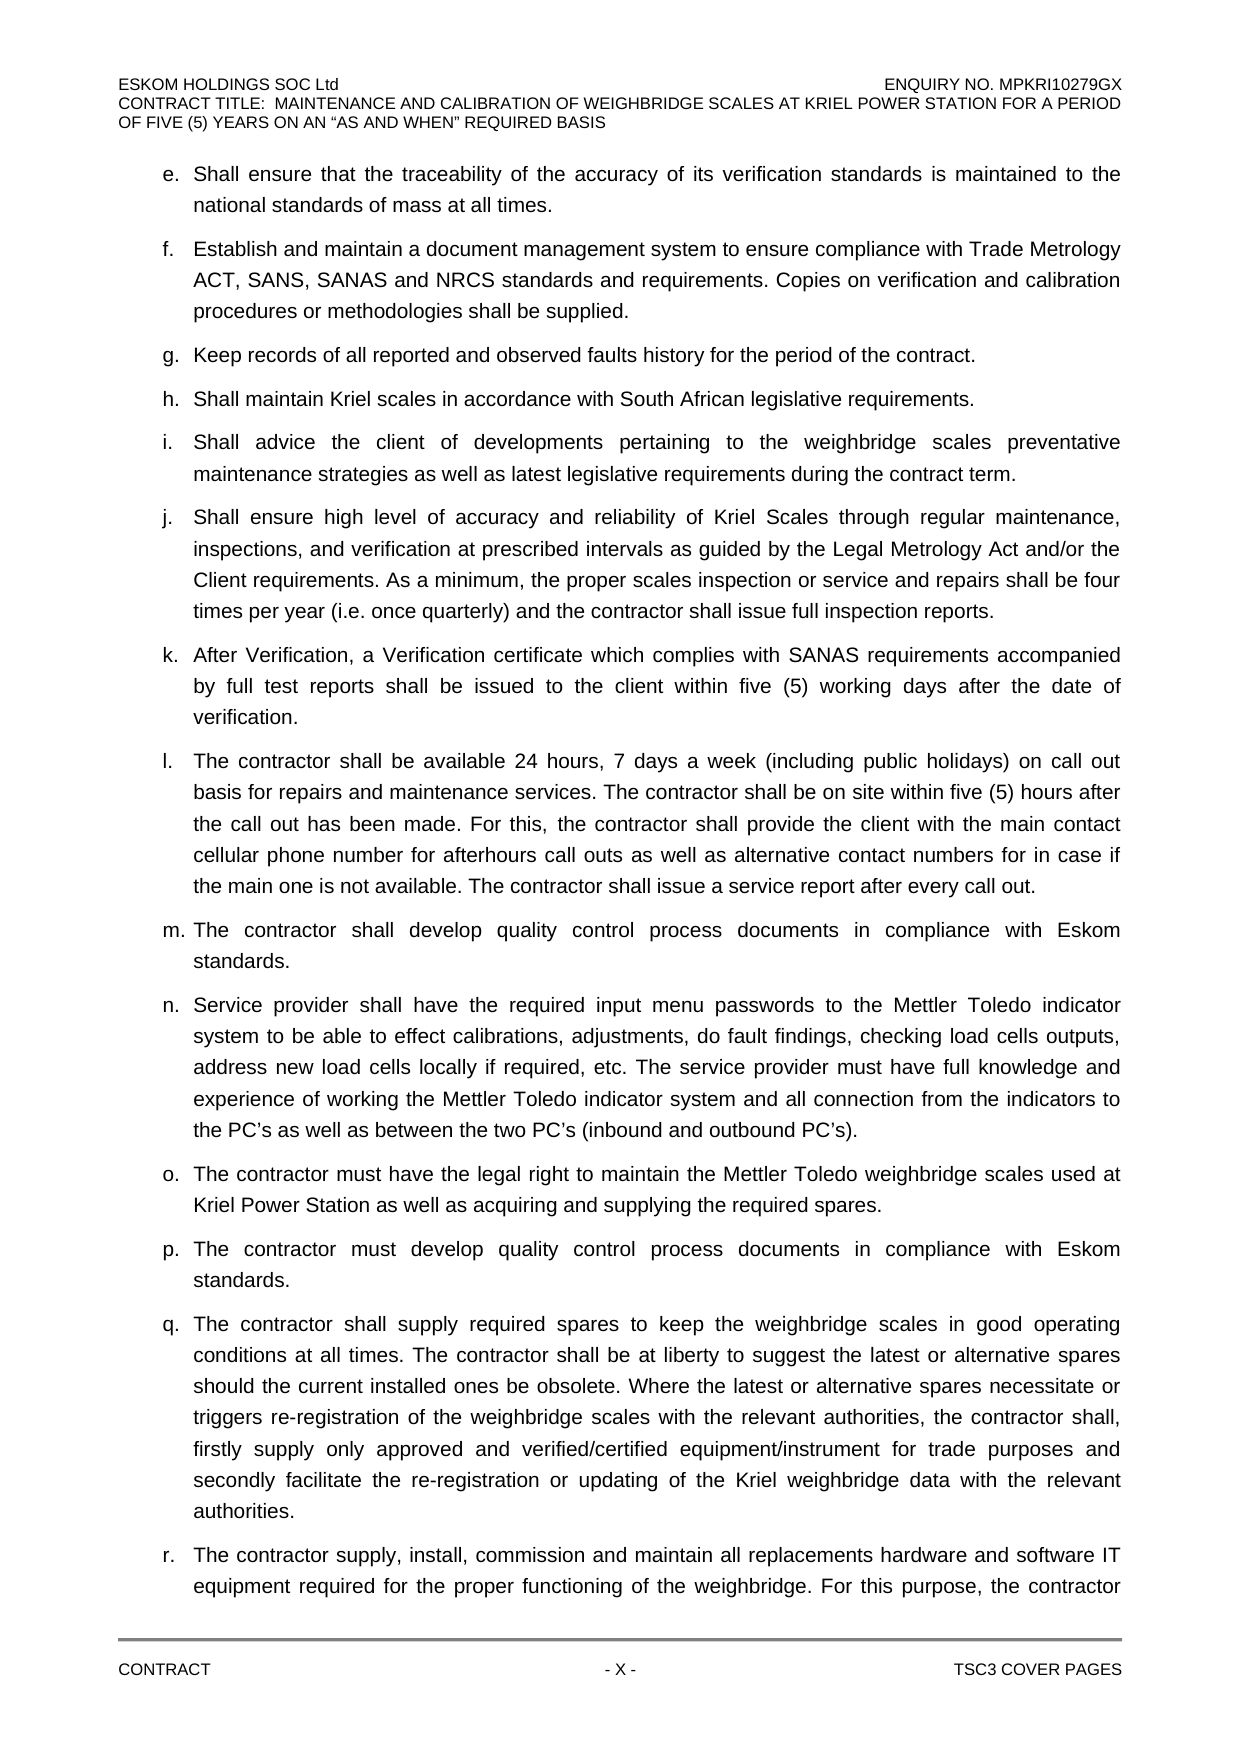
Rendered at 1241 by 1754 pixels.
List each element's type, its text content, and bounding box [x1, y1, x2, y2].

list Shall ensure that the traceability of the accuracy of its verification standards is maintained to the national standards of mass at all times. [162, 154, 1122, 217]
list Keep records of all reported and observed faults history for the period of the contract. [162, 335, 1122, 367]
list The contractor shall develop quality control process documents in compliance with Eskom standards. [162, 910, 1122, 973]
list Service provider shall have the required input menu passwords to the Mettler Toledo indicator system to be able to effect calibrations, adjustments, do fault findings, checking load cells outputs, address new load cells locally if required, etc. The service provider must have full knowledge and experience of working the Mettler Toledo indicator system and all connection from the indicators to the PC’s as well as between the two PC’s (inbound and outbound PC’s). [162, 985, 1122, 1142]
list Shall ensure high level of accuracy and reliability of Kriel Scales through regular maintenance, inspections, and verification at prescribed intervals as guided by the Legal Metrology Act and/or the Client requirements. As a minimum, the proper scales inspection or service and repairs shall be four times per year (i.e. once quarterly) and the contractor shall issue full inspection reports. [162, 498, 1122, 623]
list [162, 1535, 1122, 1598]
list The contractor must develop quality control process documents in compliance with Eskom standards. [162, 1229, 1122, 1292]
list Shall maintain Kriel scales in accordance with South African legislative requirements. [162, 379, 1122, 410]
list Establish and maintain a document management system to ensure compliance with Trade Metrology ACT, SANS, SANAS and NRCS standards and requirements. Copies on verification and calibration procedures or methodologies shall be supplied. [162, 229, 1122, 323]
list The contractor shall supply required spares to keep the weighbridge scales in good operating conditions at all times. The contractor shall be at liberty to suggest the latest or alternative spares should the current installed ones be obsolete. Where the latest or alternative spares necessitate or triggers re-registration of the weighbridge scales with the relevant authorities, the contractor shall, firstly supply only approved and verified/certified equipment/instrument for trade purposes and secondly facilitate the re-registration or updating of the Kriel weighbridge data with the relevant authorities. [162, 1304, 1122, 1523]
list The contractor must have the legal right to maintain the Mettler Toledo weighbridge scales used at Kriel Power Station as well as acquiring and supplying the required spares. [162, 1154, 1122, 1217]
list The contractor shall be available 24 hours, 7 days a week (including public holidays) on call out basis for repairs and maintenance services. The contractor shall be on site within five (5) hours after the call out has been made. For this, the contractor shall provide the client with the main contact cellular phone number for afterhours call outs as well as alternative contact numbers for in case if the main one is not available. The contractor shall issue a service report after every call out. [162, 742, 1122, 898]
list Shall advice the client of developments pertaining to the weighbridge scales preventative maintenance strategies as well as latest legislative requirements during the contract term. [162, 423, 1122, 485]
list After Verification, a Verification certificate which complies with SANAS requirements accompanied by full test reports shall be issued to the client within five (5) working days after the date of verification. [162, 635, 1122, 729]
